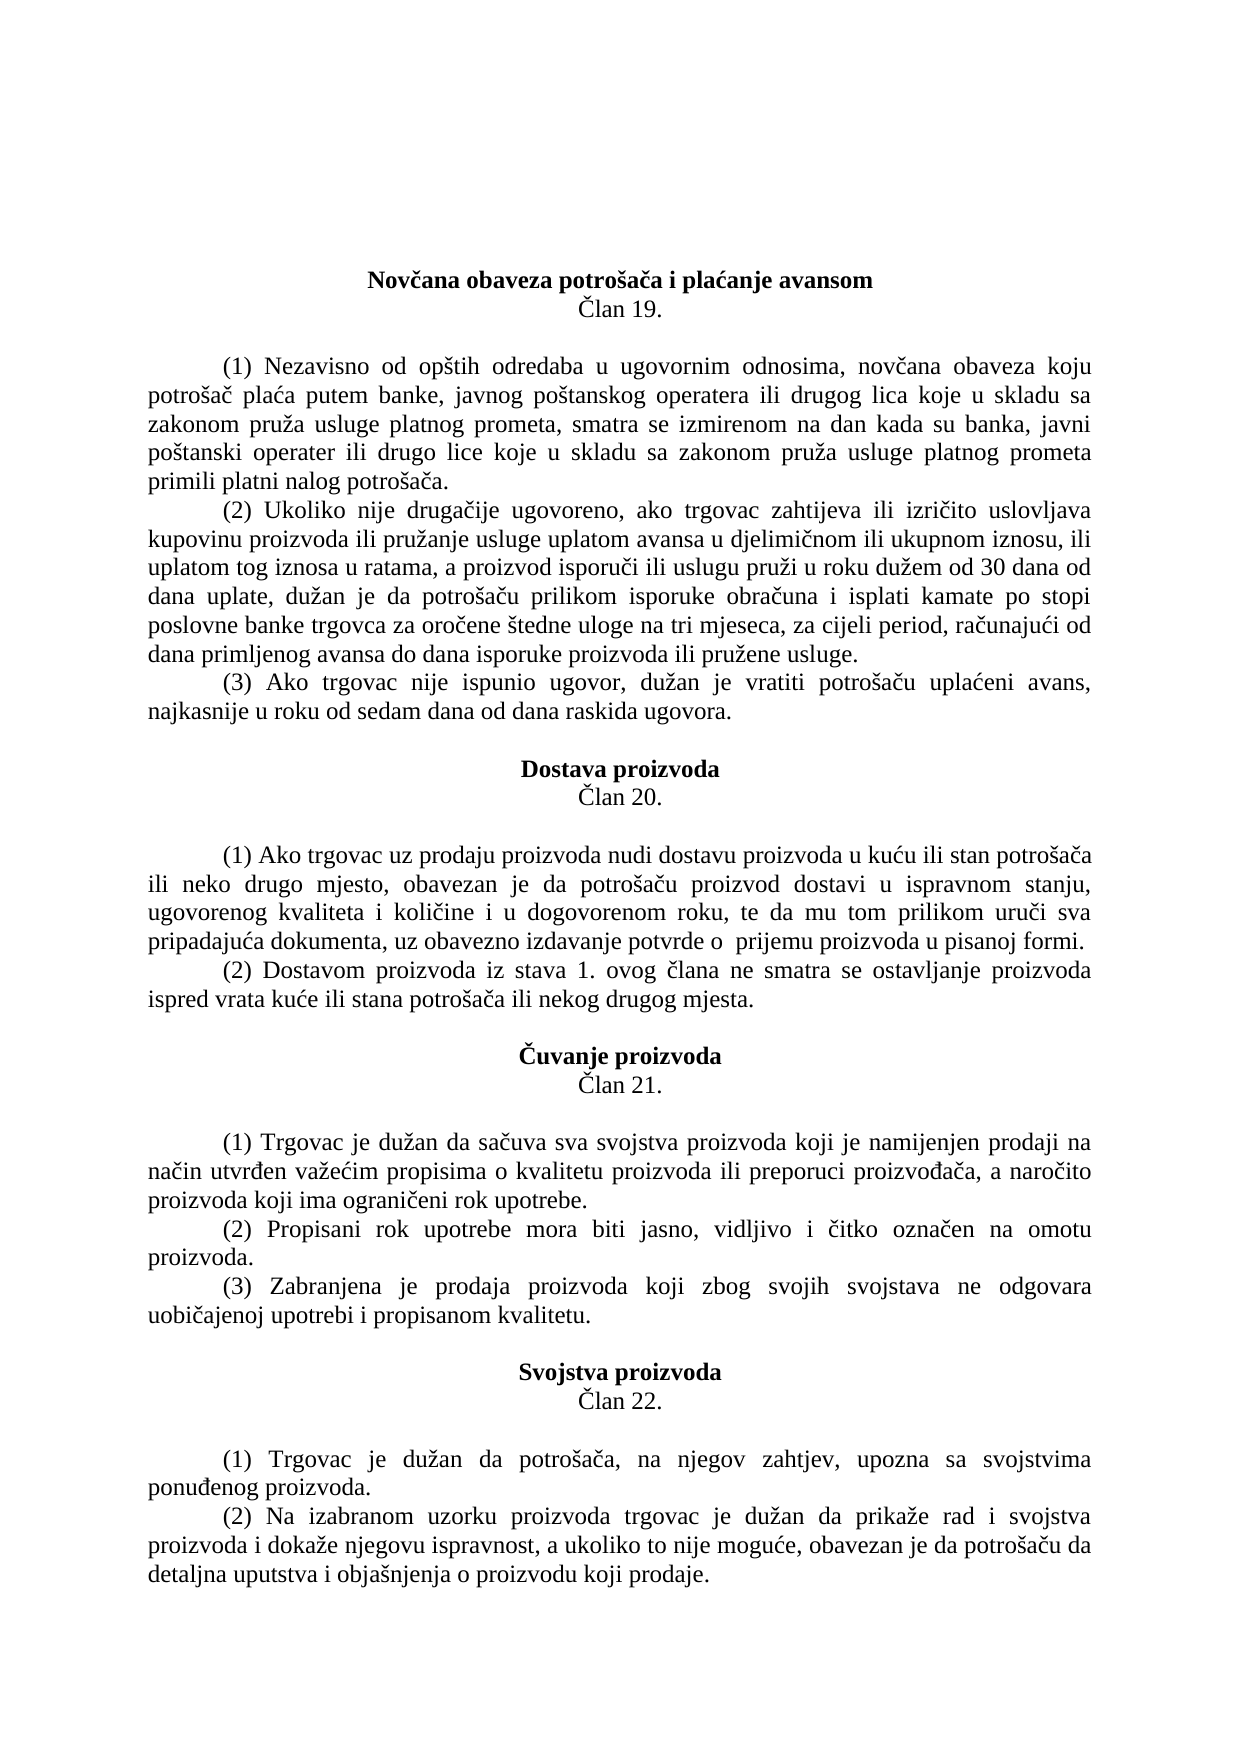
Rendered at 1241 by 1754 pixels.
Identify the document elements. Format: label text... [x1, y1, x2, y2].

text (3) Zabranjena je prodaja proizvoda koji zbog svojih svojstava ne odgovara uobičajenoj upotrebi i propisanom kvalitetu. [148, 1271, 1092, 1329]
text (1) Nezavisno od opštih odredaba u ugovornim odnosima, novčana obaveza koju potrošač plaća putem banke, javnog poštanskog operatera ili drugog lica koje u skladu sa zakonom pruža usluge platnog prometa, smatra se izmirenom na dan kada su banka, javni poštanski operater ili drugo lice koje u skladu sa zakonom pruža usluge platnog prometa primili platni nalog potrošača. [148, 351, 1092, 495]
text Dostava proizvoda [148, 754, 1092, 782]
text (1) Trgovac je dužan da potrošača, na njegov zahtjev, upozna sa svojstvima ponuđenog proizvoda. [148, 1444, 1092, 1501]
text (3) Ako trgovac nije ispunio ugovor, dužan je vratiti potrošaču uplaćeni avans, najkasnije u roku od sedam dana od dana raskida ugovora. [148, 667, 1092, 725]
text (2) Dostavom proizvoda iz stava 1. ovog člana ne smatra se ostavljanje proizvoda ispred vrata kuće ili stana potrošača ili nekog drugog mjesta. [148, 955, 1092, 1012]
text Čuvanje proizvoda [148, 1041, 1092, 1070]
text (2) Na izabranom uzorku proizvoda trgovac je dužan da prikaže rad i svojstva proizvoda i dokaže njegovu ispravnost, a ukoliko to nije moguće, obavezan je da potrošaču da detaljna uputstva i objašnjenja o proizvodu koji prodaje. [148, 1501, 1092, 1587]
text (2) Propisani rok upotrebe mora biti jasno, vidljivo i čitko označen na omotu proizvoda. [148, 1214, 1092, 1271]
text Član 21. [148, 1070, 1092, 1099]
text (2) Ukoliko nije drugačije ugovoreno, ako trgovac zahtijeva ili izričito uslovljava kupovinu proizvoda ili pružanje usluge uplatom avansa u djelimičnom ili ukupnom iznosu, ili uplatom tog iznosa u ratama, a proizvod isporuči ili uslugu pruži u roku dužem od 30 dana od dana uplate, dužan je da potrošaču prilikom isporuke obračuna i isplati kamate po stopi poslovne banke trgovca za oročene štedne uloge na tri mjeseca, za cijeli period, računajući od dana primljenog avansa do dana isporuke proizvoda ili pružene usluge. [148, 495, 1092, 667]
text Svojstva proizvoda [148, 1357, 1092, 1386]
text (1) Trgovac je dužan da sačuva sva svojstva proizvoda koji je namijenjen prodaji na način utvrđen važećim propisima o kvalitetu proizvoda ili preporuci proizvođača, a naročito proizvoda koji ima ograničeni rok upotrebe. [148, 1127, 1092, 1214]
text Novčana obaveza potrošača i plaćanje avansom [148, 265, 1092, 294]
text Član 20. [148, 782, 1092, 811]
text Član 22. [148, 1386, 1092, 1415]
text (1) Ako trgovac uz prodaju proizvoda nudi dostavu proizvoda u kuću ili stan potrošača ili neko drugo mjesto, obavezan je da potrošaču proizvod dostavi u ispravnom stanju, ugovorenog kvaliteta i količine i u dogovorenom roku, te da mu tom prilikom uruči sva pripadajuća dokumenta, uz obavezno izdavanje potvrde o prijemu proizvoda u pisanoj formi. [148, 840, 1092, 955]
text Član 19. [148, 294, 1092, 322]
